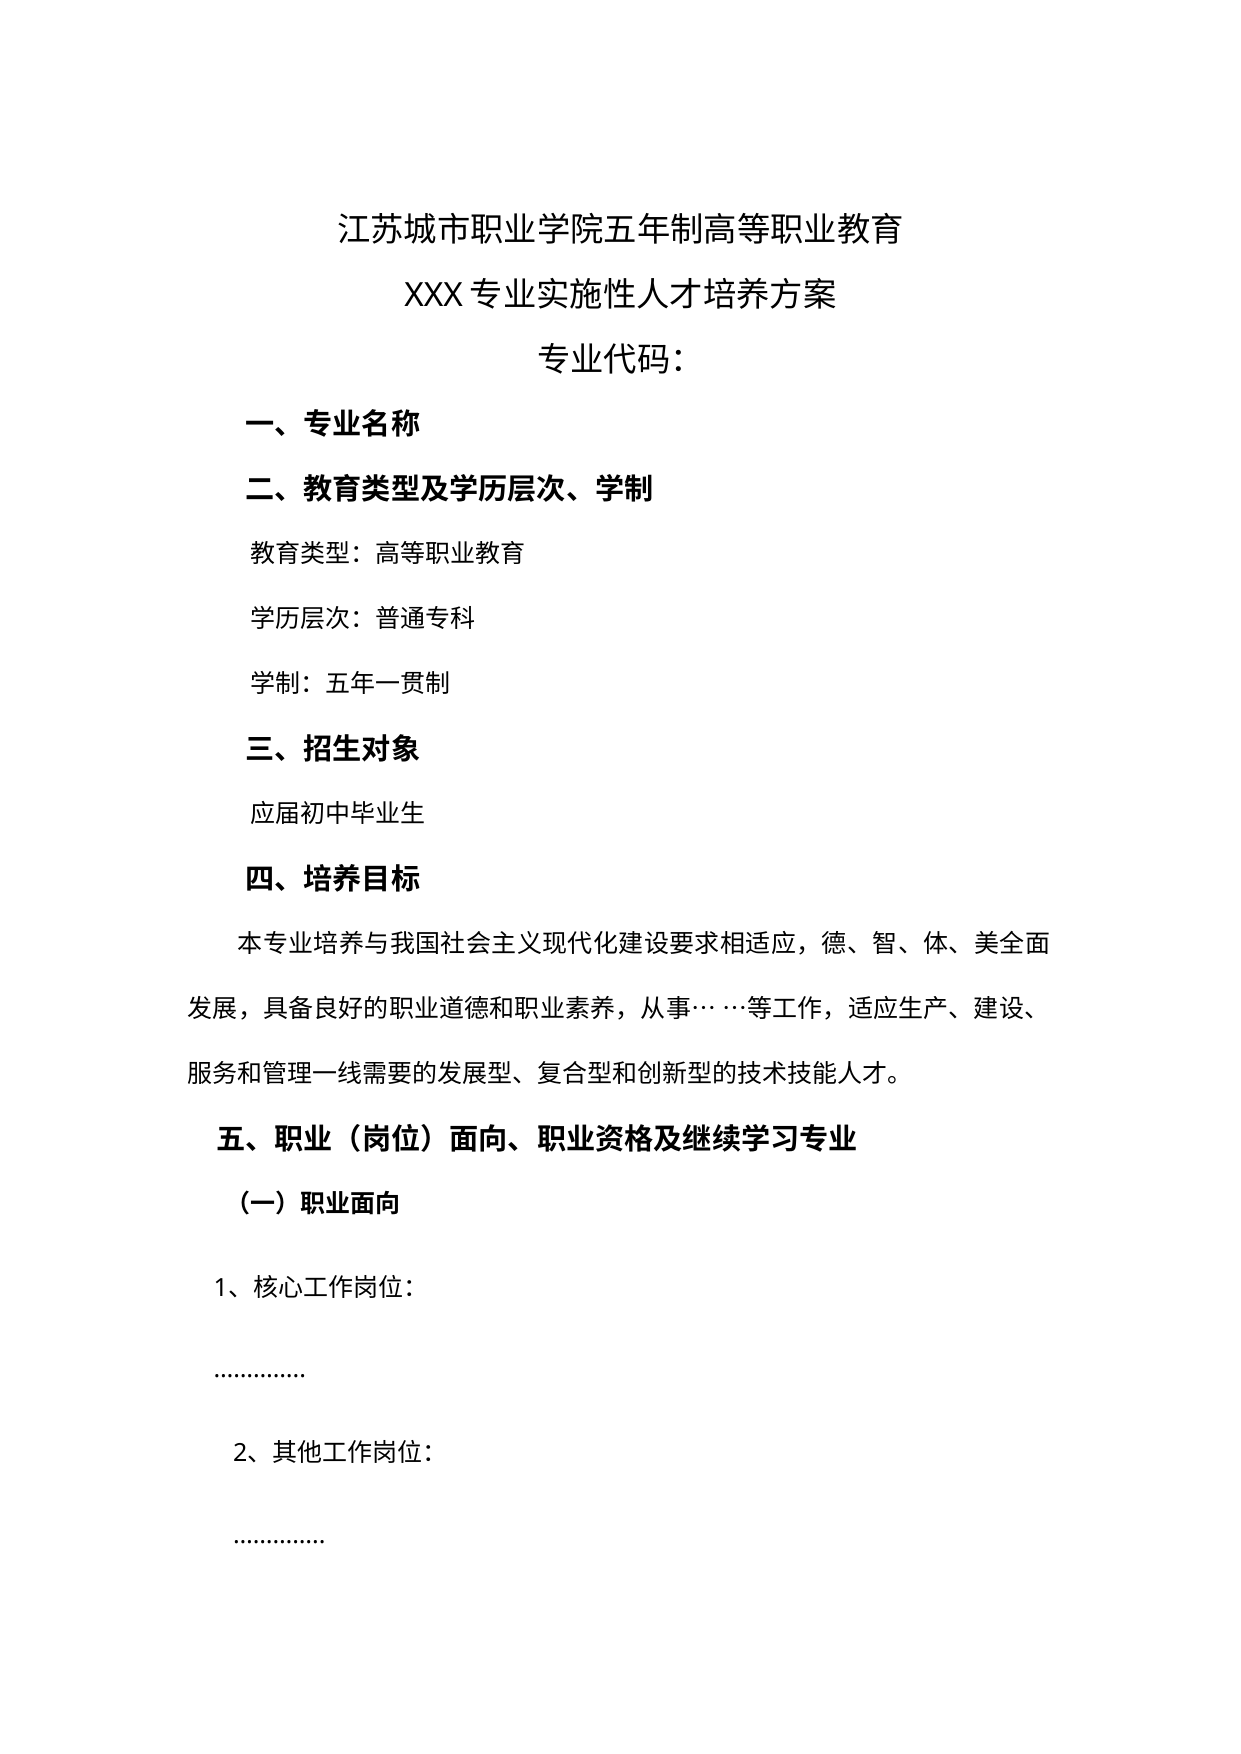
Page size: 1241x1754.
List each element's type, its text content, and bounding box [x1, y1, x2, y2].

text 学历层次：普通专科 [187, 584, 1053, 649]
text ………….. [187, 1501, 1053, 1566]
text 学制：五年一贯制 [187, 649, 1053, 714]
text 一、专业名称 [187, 389, 1053, 454]
text XXX专业实施性人才培养方案 [187, 259, 1053, 324]
text 三、招生对象 [187, 714, 1053, 779]
text 教育类型：高等职业教育 [187, 519, 1053, 584]
text 2、其他工作岗位： [187, 1418, 1053, 1483]
text 江苏城市职业学院五年制高等职业教育 [187, 194, 1053, 259]
text 本专业培养与我国社会主义现代化建设要求相适应，德、智、体、美全面发展，具备良好的职业道德和职业素养，从事… …等工作，适应生产、建设、服务和管理一线需要的发展型、复合型和创新型的技术技能人才。 [187, 909, 1053, 1104]
text 四、培养目标 [187, 844, 1053, 909]
text 五、职业（岗位）面向、职业资格及继续学习专业 [187, 1104, 1053, 1169]
text 1、核心工作岗位： [187, 1253, 1053, 1318]
text 应届初中毕业生 [187, 779, 1053, 844]
text 二、教育类型及学历层次、学制 [187, 454, 1053, 519]
text （一）职业面向 [187, 1169, 1053, 1234]
text ………….. [187, 1336, 1053, 1401]
text 专业代码： [187, 324, 1053, 389]
